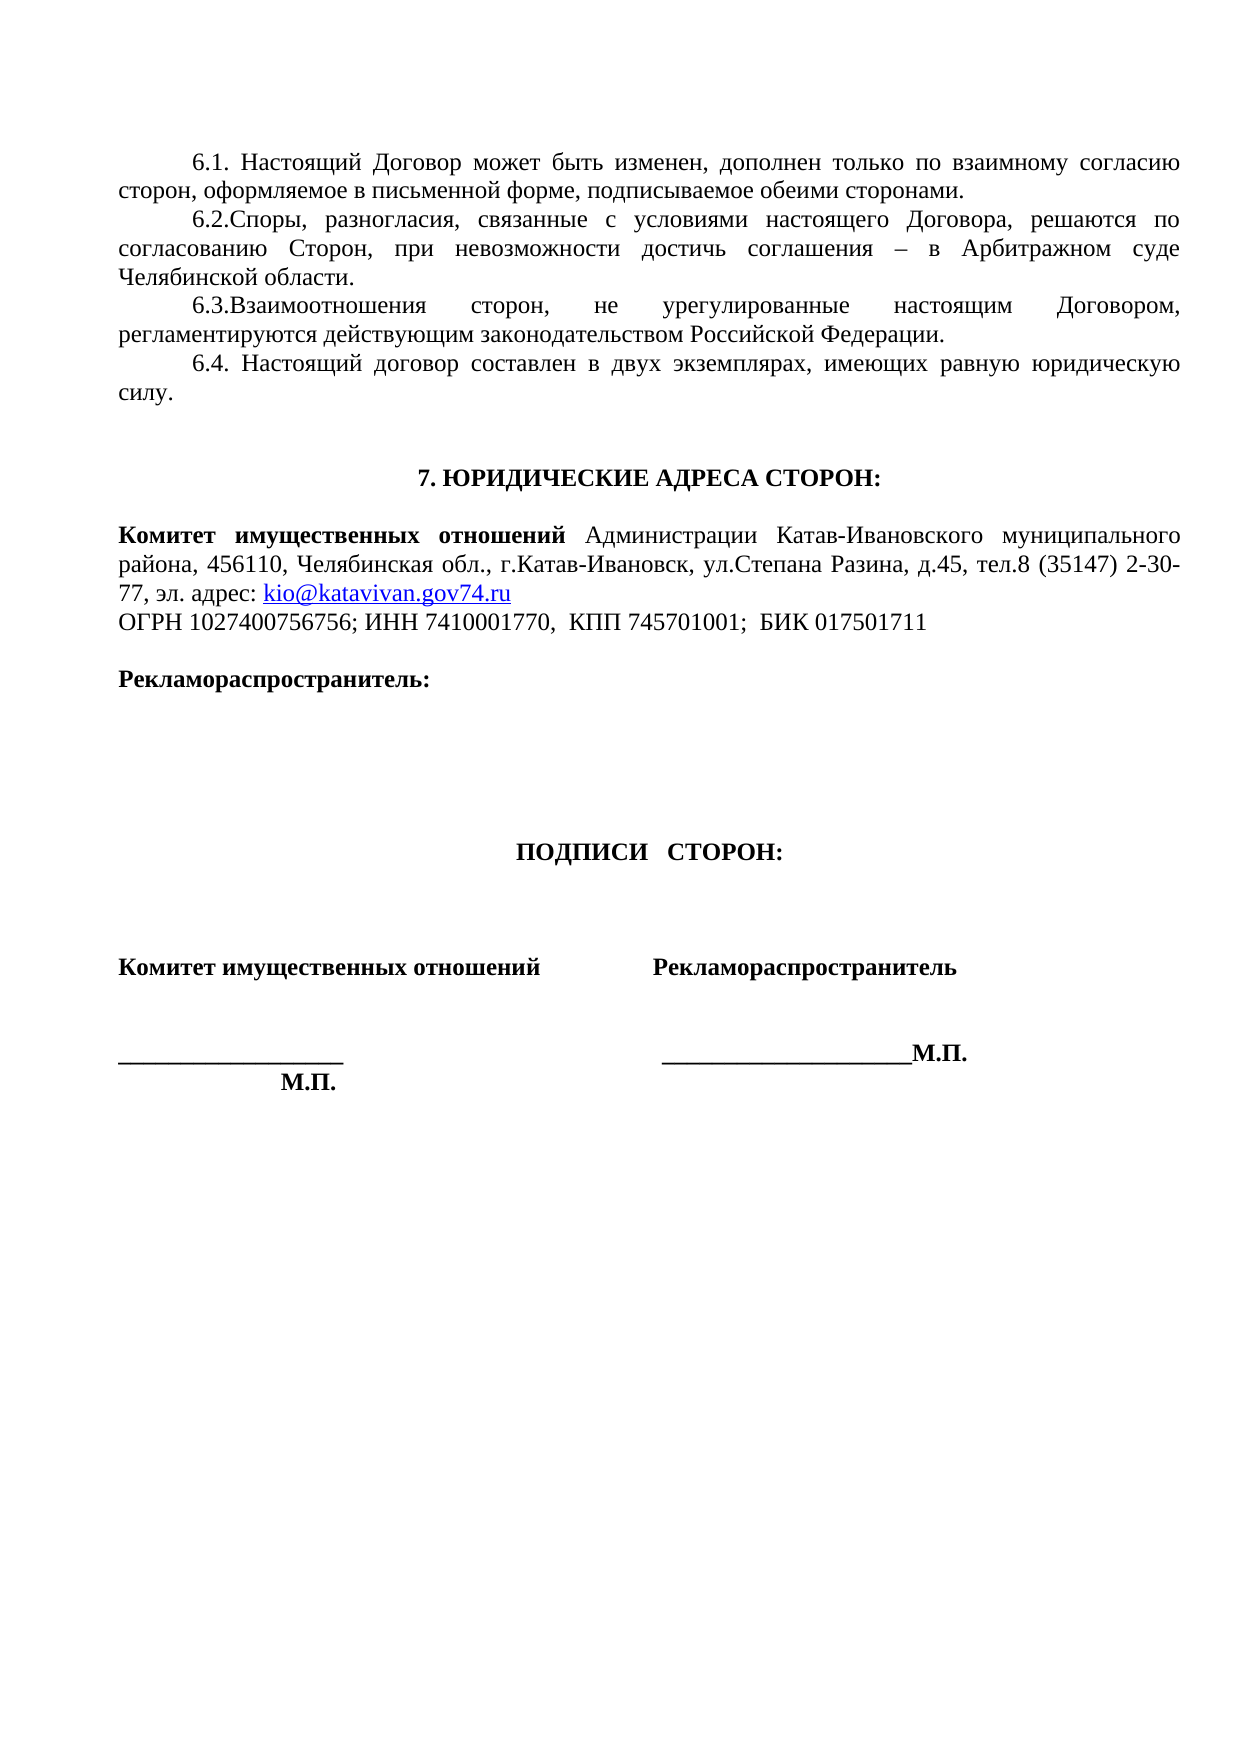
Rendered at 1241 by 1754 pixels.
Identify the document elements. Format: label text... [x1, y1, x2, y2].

text 6.2.Споры, разногласия, связанные с условиями настоящего Договора, решаются по согласованию Сторон, при невозможности достичь соглашения – в Арбитражном суде Челябинской области. [118, 204, 1181, 291]
text 6.3.Взаимоотношения сторон, не урегулированные настоящим Договором, регламентируются действующим законодательством Российской Федерации. [118, 291, 1181, 348]
text 6.4. Настоящий договор составлен в двух экземплярах, имеющих равную юридическую силу. [118, 348, 1181, 406]
text 6.1. Настоящий Договор может быть изменен, дополнен только по взаимному согласию сторон, оформляемое в письменной форме, подписываемое обеими сторонами. [118, 147, 1181, 204]
text ПОДПИСИ СТОРОН: [118, 837, 1181, 866]
text Комитет имущественных отношений Администрации Катав-Ивановского муниципального района, 456110, Челябинская обл., г.Катав-Ивановск, ул.Степана Разина, д.45, тел.8 (35147) 2-30-77, эл. адрес: kio@katavivan.gov74.ru [118, 521, 1181, 607]
text 7. ЮРИДИЧЕСКИЕ АДРЕСА СТОРОН: [118, 463, 1181, 492]
text __________________ ____________________М.П. М.П. [118, 1038, 1181, 1096]
text Комитет имущественных отношений Рекламораспространитель [118, 952, 1181, 981]
text Рекламораспространитель: [118, 664, 1181, 693]
text ОГРН 1027400756756; ИНН 7410001770, КПП 745701001; БИК 017501711 [118, 607, 1181, 636]
